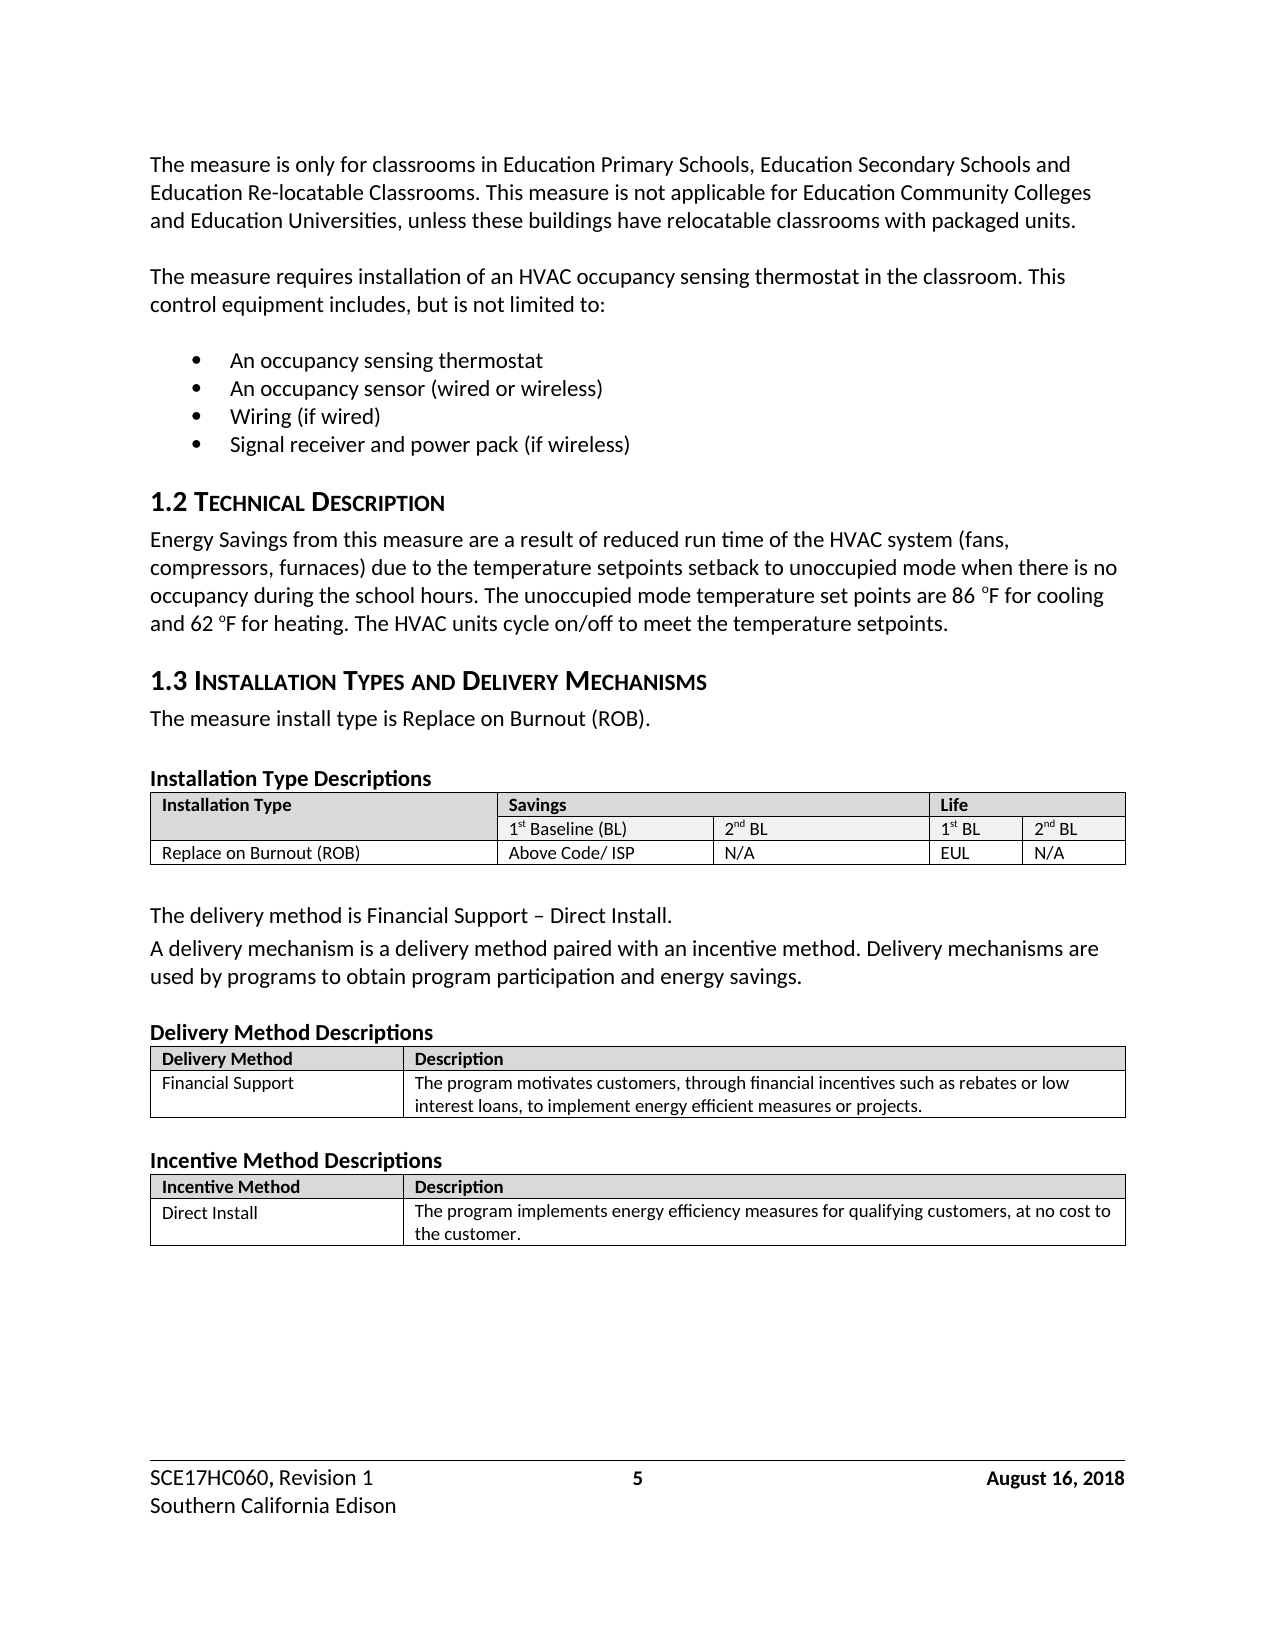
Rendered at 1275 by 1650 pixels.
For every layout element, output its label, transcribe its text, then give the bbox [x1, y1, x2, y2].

list Wiring (if wired) [192, 402, 1125, 430]
table_header Life [930, 793, 1125, 816]
table_cell 2nd BL [1023, 817, 1125, 840]
text The measure is only for classrooms in Education Primary Schools, Education Secondary Schools and Education Re-locatable Classrooms. This measure is not applicable for Education Community Colleges and Education Universities, unless these buildings have relocatable classrooms with packaged units. [150, 150, 1125, 234]
table_cell N/A [1023, 841, 1125, 864]
table_header Description [404, 1047, 1125, 1070]
table_cell Replace on Burnout (ROB) [151, 841, 497, 864]
table_cell Direct Install [151, 1199, 403, 1244]
text Delivery Method Descriptions [150, 1018, 1125, 1046]
text Installation Type Descriptions [150, 764, 1125, 792]
table_cell The program implements energy efficiency measures for qualifying customers, at no cost to the customer. [404, 1199, 1125, 1244]
list Signal receiver and power pack (if wireless) [192, 430, 1125, 458]
table_header Installation Type [151, 793, 497, 840]
text Incentive Method Descriptions [150, 1146, 1125, 1174]
table_cell The program motivates customers, through financial incentives such as rebates or low interest loans, to implement energy efficient measures or projects. [404, 1071, 1125, 1117]
text The delivery method is Financial Support – Direct Install. [150, 902, 1125, 929]
table_header Savings [498, 793, 929, 816]
list An occupancy sensor (wired or wireless) [192, 374, 1125, 402]
text The measure install type is Replace on Burnout (ROB). [150, 704, 1125, 732]
table_cell 2nd BL [714, 817, 929, 840]
text The measure requires installation of an HVAC occupancy sensing thermostat in the classroom. This control equipment includes, but is not limited to: [150, 262, 1125, 318]
text A delivery mechanism is a delivery method paired with an incentive method. Delivery mechanisms are used by programs to obtain program participation and energy savings. [150, 934, 1125, 990]
table_header Incentive Method [151, 1175, 403, 1198]
subtitle 1.3 Installation Types and Delivery Mechanisms [150, 662, 1125, 698]
subtitle 1.2 Technical Description [150, 483, 1125, 519]
table_cell 1st Baseline (BL) [498, 817, 713, 840]
table_cell EUL [930, 841, 1022, 864]
text Energy Savings from this measure are a result of reduced run time of the HVAC system (fans, compressors, furnaces) due to the temperature setpoints setback to unoccupied mode when there is no occupancy during the school hours. The unoccupied mode temperature set points are 86 oF for cooling and 62 oF for heating. The HVAC units cycle on/off to meet the temperature setpoints. [150, 525, 1125, 637]
table_cell Above Code/ ISP [498, 841, 713, 864]
table_header Description [404, 1175, 1125, 1198]
table_cell 1st BL [930, 817, 1022, 840]
list An occupancy sensing thermostat [192, 346, 1125, 374]
table_cell N/A [714, 841, 929, 864]
table_header Delivery Method [151, 1047, 403, 1070]
table_cell Financial Support [151, 1071, 403, 1117]
